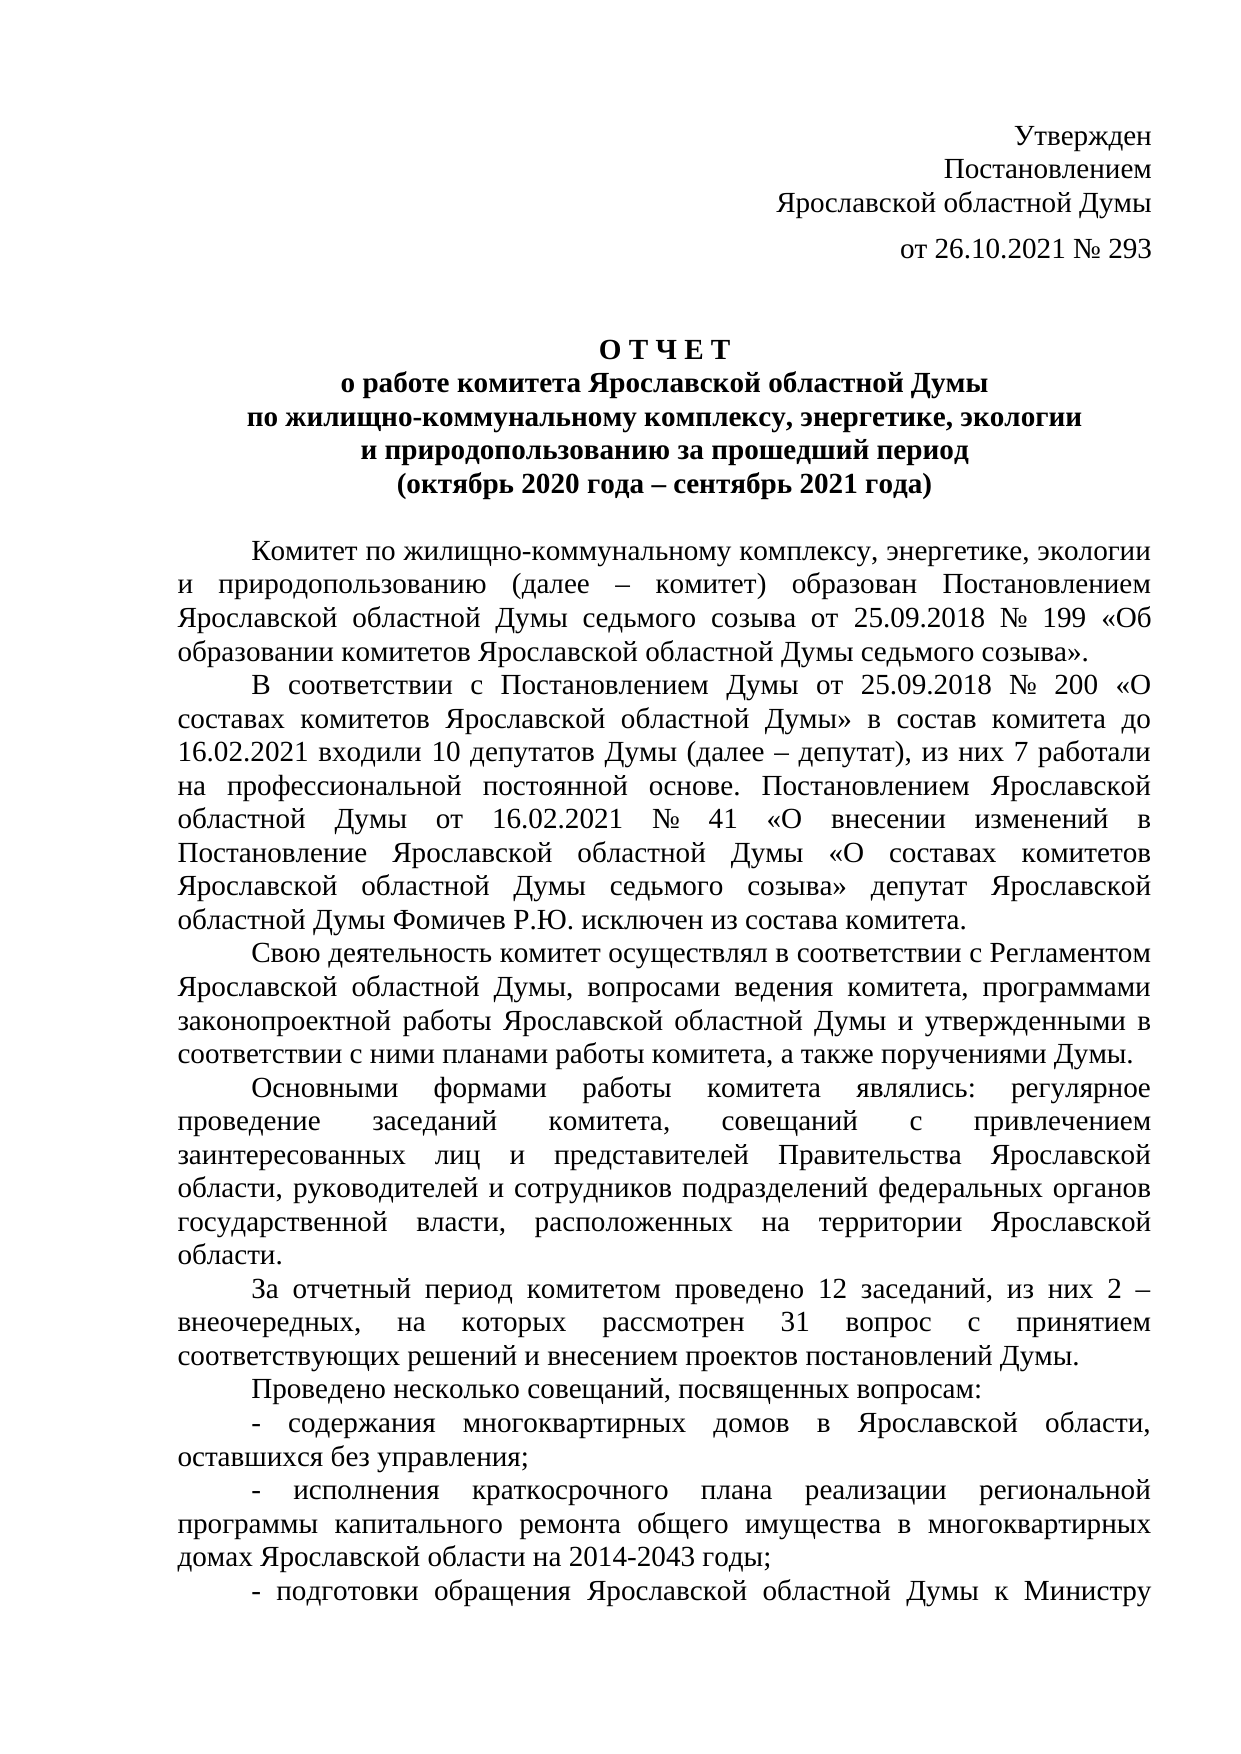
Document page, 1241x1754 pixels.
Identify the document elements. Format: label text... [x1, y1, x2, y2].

text - исполнения краткосрочного плана реализации региональной программы капитального ремонта общего имущества в многоквартирных домах Ярославской области на 2014-2043 годы; [177, 1472, 1152, 1573]
title Постановлением [177, 152, 1152, 185]
text Свою деятельность комитет осуществлял в соответствии с Регламентом Ярославской областной Думы, вопросами ведения комитета, программами законопроектной работы Ярославской областной Думы и утвержденными в соответствии с ними планами работы комитета, а также поручениями Думы. [177, 936, 1152, 1070]
text За отчетный период комитетом проведено 12 заседаний, из них 2 – внеочередных, на которых рассмотрен 31 вопрос с принятием соответствующих решений и внесением проектов постановлений Думы. [177, 1271, 1152, 1372]
title Ярославской областной Думы [177, 185, 1152, 219]
text В соответствии с Постановлением Думы от 25.09.2018 № 200 «О составах комитетов Ярославской областной Думы» в состав комитета до 16.02.2021 входили 10 депутатов Думы (далее – депутат), из них 7 работали на профессиональной постоянной основе. Постановлением Ярославской областной Думы от 16.02.2021 № 41 «О внесении изменений в Постановление Ярославской областной Думы «О составах комитетов Ярославской областной Думы седьмого созыва» депутат Ярославской областной Думы Фомичев Р.Ю. исключен из состава комитета. [177, 667, 1152, 936]
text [177, 1573, 1152, 1606]
text о работе комитета Ярославской областной Думы [177, 365, 1152, 399]
text Проведено несколько совещаний, посвященных вопросам: [177, 1372, 1152, 1405]
text по жилищно-коммунальному комплексу, энергетике, экологии [177, 399, 1152, 432]
text и природопользованию за прошедший период [177, 432, 1152, 466]
text О Т Ч Е Т [177, 332, 1152, 365]
text Основными формами работы комитета являлись: регулярное проведение заседаний комитета, совещаний с привлечением заинтересованных лиц и представителей Правительства Ярославской области, руководителей и сотрудников подразделений федеральных органов государственной власти, расположенных на территории Ярославской области. [177, 1070, 1152, 1271]
text - содержания многоквартирных домов в Ярославской области, оставшихся без управления; [177, 1405, 1152, 1472]
text (октябрь 2020 года – сентябрь 2021 года) [177, 466, 1152, 499]
title Утвержден [177, 118, 1152, 152]
text от 26.10.2021 № 293 [177, 231, 1152, 265]
text Комитет по жилищно-коммунальному комплексу, энергетике, экологии и природопользованию (далее – комитет) образован Постановлением Ярославской областной Думы седьмого созыва от 25.09.2018 № 199 «Об образовании комитетов Ярославской областной Думы седьмого созыва». [177, 533, 1152, 667]
